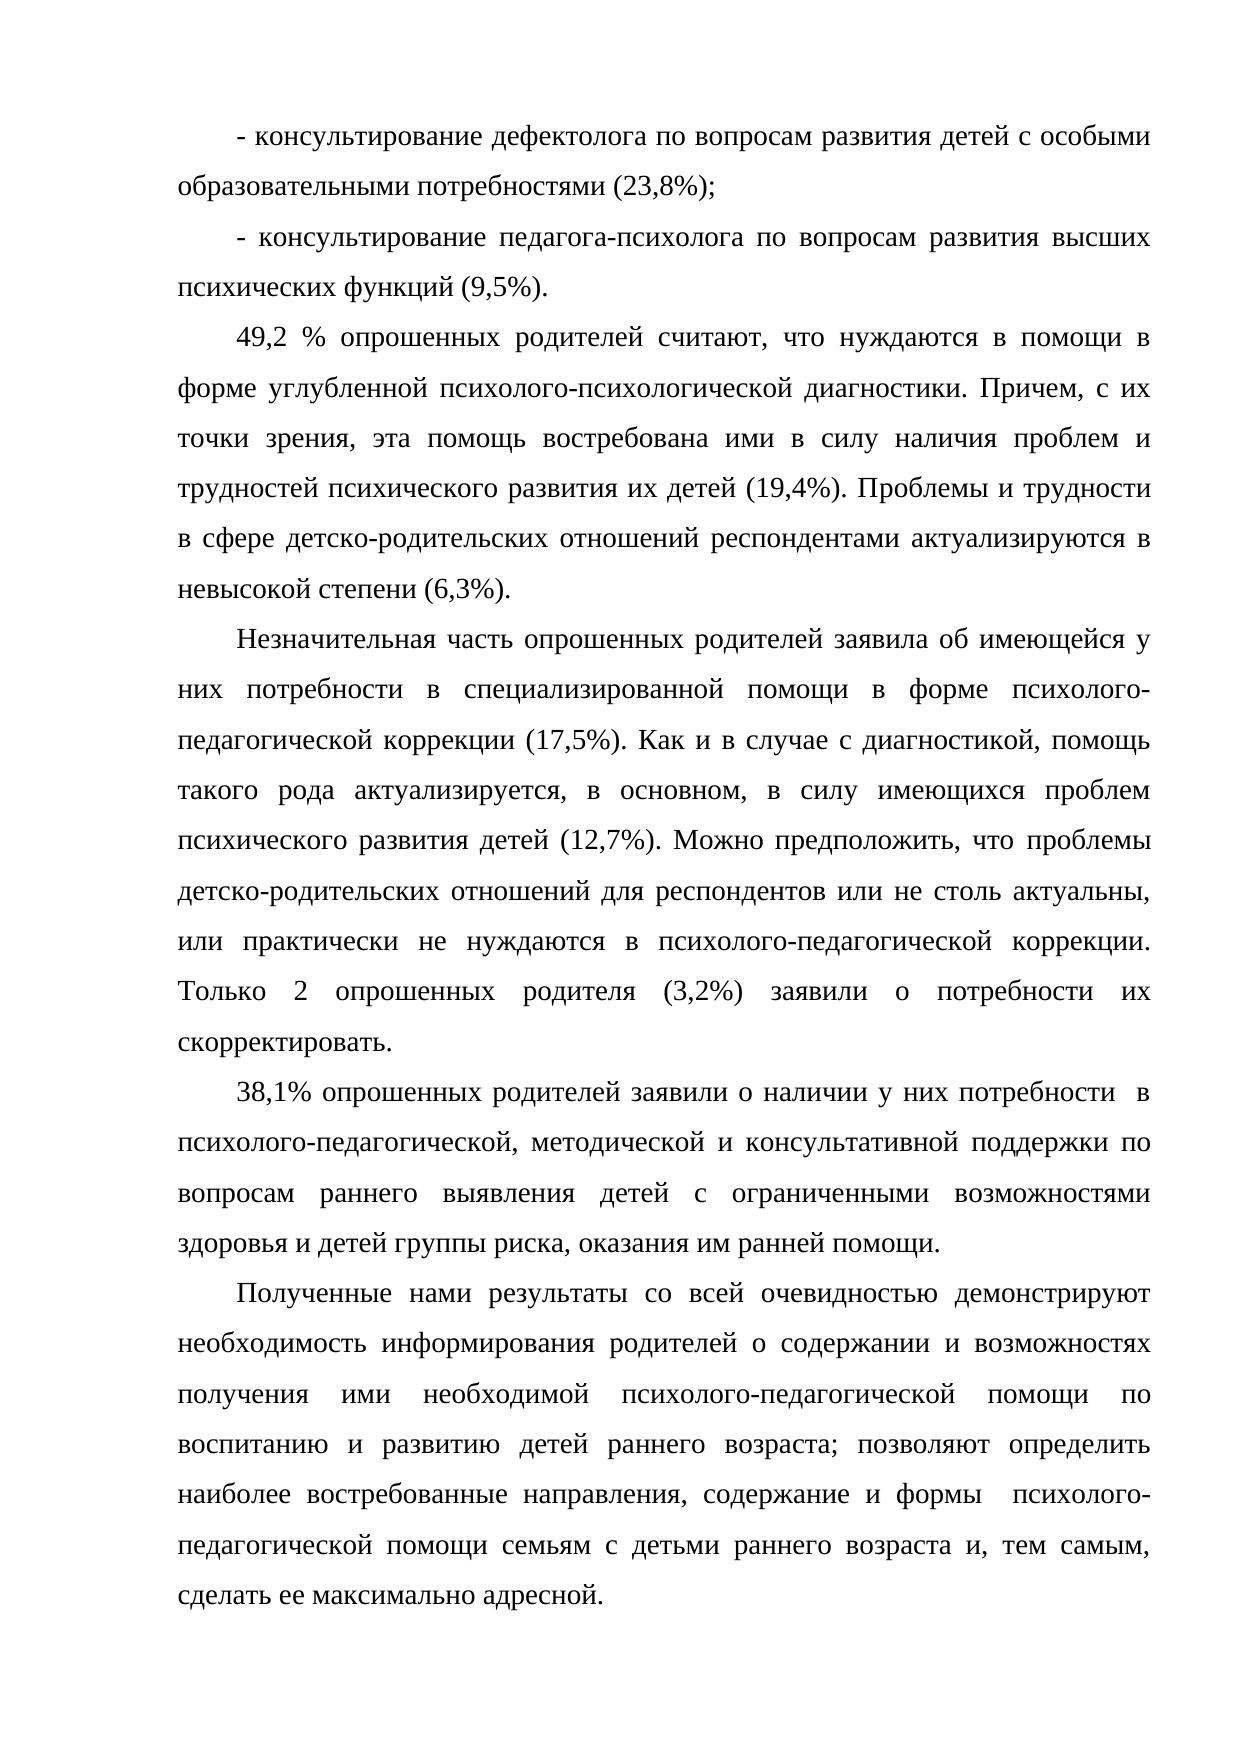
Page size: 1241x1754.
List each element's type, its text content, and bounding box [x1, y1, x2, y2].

text Полученные нами результаты со всей очевидностью демонстрируют необходимость информирования родителей о содержании и возможностях получения ими необходимой психолого-педагогической помощи по воспитанию и развитию детей раннего возраста; позволяют определить наиболее востребованные направления, содержание и формы психолого-педагогической помощи семьям с детьми раннего возраста и, тем самым, сделать ее максимально адресной. [177, 1275, 1152, 1611]
list Незначительная часть опрошенных родителей заявила об имеющейся у них потребности в специализированной помощи в форме психолого-педагогической коррекции (17,5%). Как и в случае с диагностикой, помощь такого рода актуализируется, в основном, в силу имеющихся проблем психического развития детей (12,7%). Можно предположить, что проблемы детско-родительских отношений для респондентов или не столь актуальны, или практически не нуждаются в психолого-педагогической коррекции. Только 2 опрошенных родителя (3,2%) заявили о потребности их скорректировать. [177, 621, 1152, 1057]
text - консультирование педагога-психолога по вопросам развития высших психических функций (9,5%). [177, 219, 1152, 303]
text - консультирование дефектолога по вопросам развития детей с особыми образовательными потребностями (23,8%); [177, 118, 1152, 202]
text 38,1% опрошенных родителей заявили о наличии у них потребности в психолого-педагогической, методической и консультативной поддержки по вопросам раннего выявления детей с ограниченными возможностями здоровья и детей группы риска, оказания им ранней помощи. [177, 1074, 1152, 1258]
text 49,2 % опрошенных родителей считают, что нуждаются в помощи в форме углубленной психолого-психологической диагностики. Причем, с их точки зрения, эта помощь востребована ими в силу наличия проблем и трудностей психического развития их детей (19,4%). Проблемы и трудности в сфере детско-родительских отношений респондентами актуализируются в невысокой степени (6,3%). [177, 319, 1152, 604]
